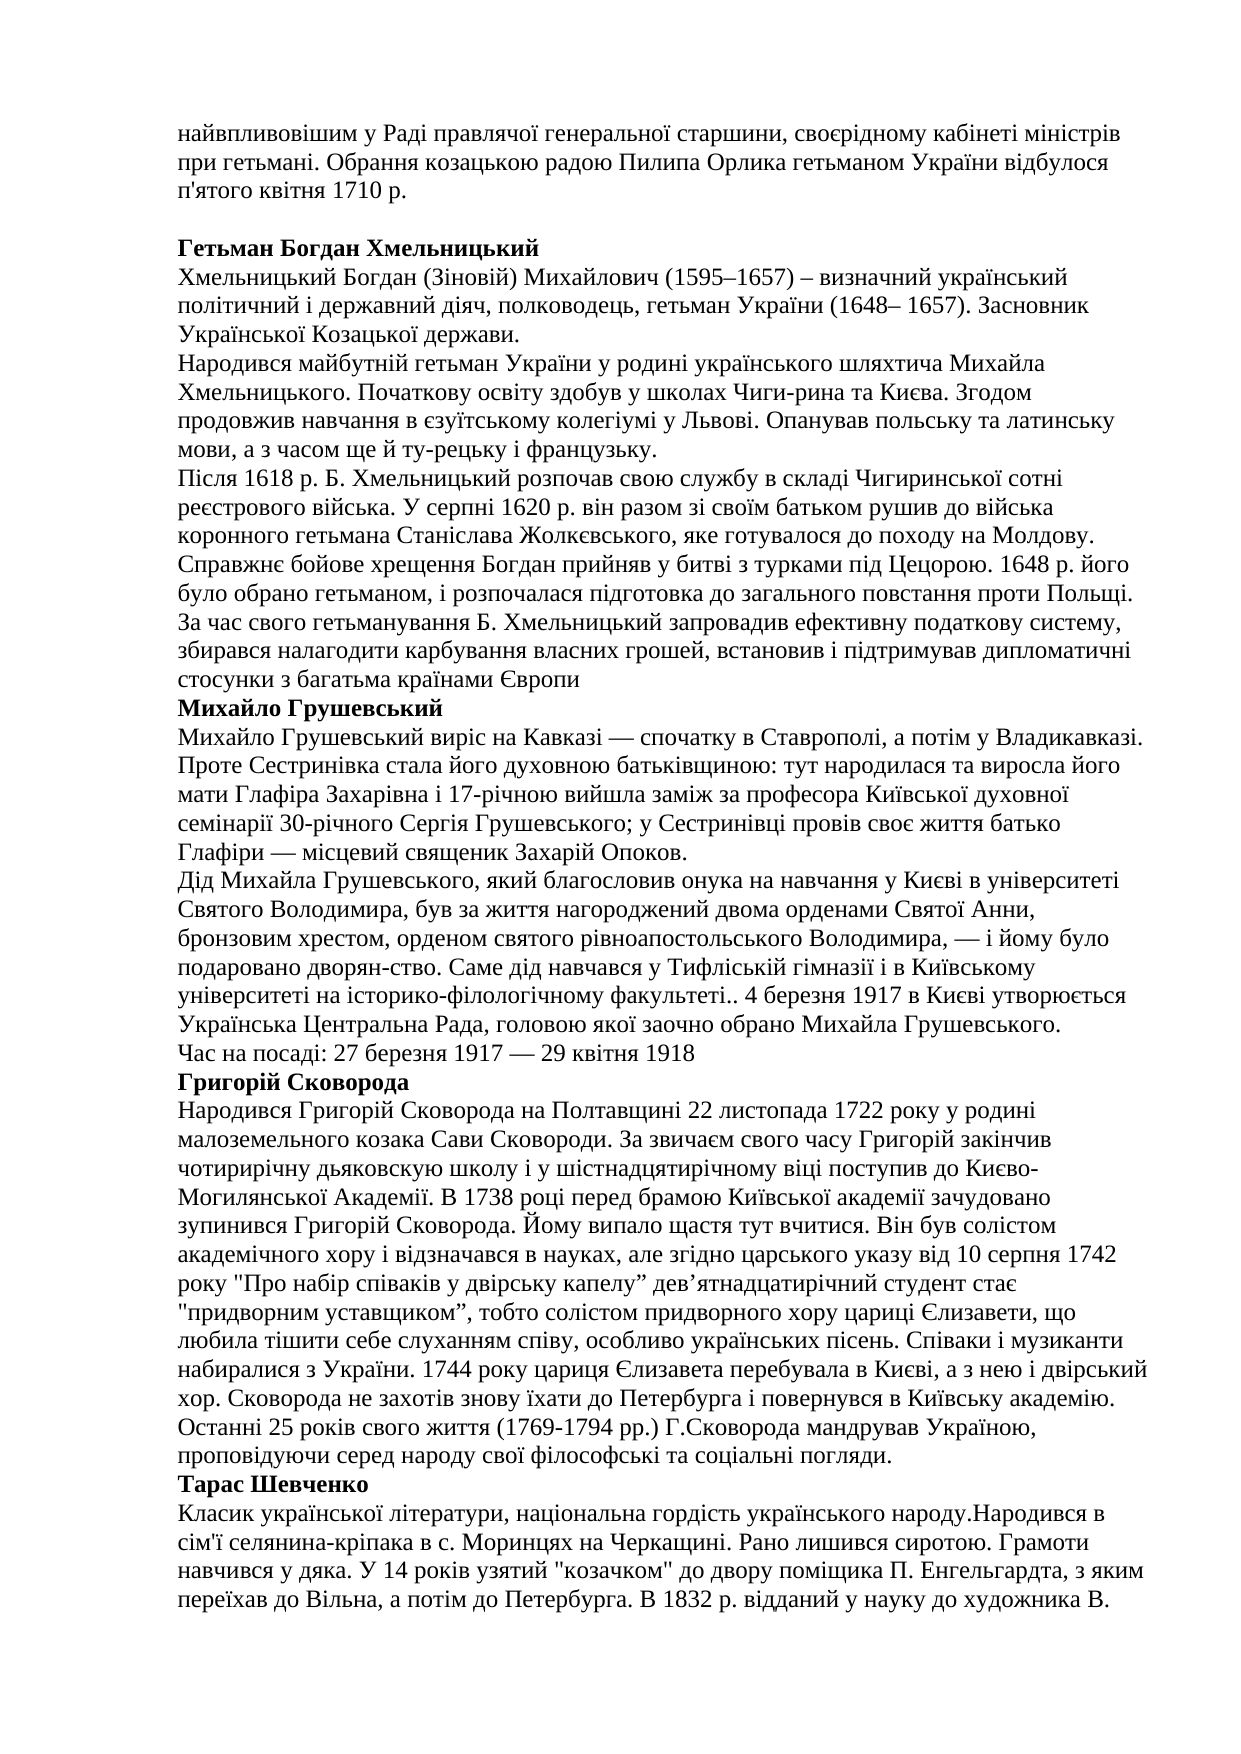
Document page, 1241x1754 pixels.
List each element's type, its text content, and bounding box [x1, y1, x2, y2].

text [177, 1469, 1152, 1613]
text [177, 118, 1152, 693]
text Григорій Сковорода Народився Григорій Сковорода на Полтавщині 22 листопада 1722 року у родині малоземельного козака Сави Сковороди. За звичаєм свого часу Григорій закінчив чотирирічну дьяковскую школу і у шістнадцятирічному віці поступив до Києво-Могилянської Академії. В 1738 році перед брамою Київської академії зачудовано зупинився Григорій Сковорода. Йому випало щастя тут вчитися. Він був солістом академічного хору і відзначався в науках, але згідно царського указу від 10 серпня 1742 року "Про набір співаків у двірську капелу” дев’ятнадцатирічний студент стає "придворним уставщиком”, тобто солістом придворного хору цариці Єлизавети, що любила тішити себе слуханням співу, особливо українських пісень. Співаки і музиканти набиралися з України. 1744 року цариця Єлизавета перебувала в Києві, а з нею і двірський хор. Сковорода не захотів знову їхати до Петербурга і повернувся в Київську академію. Останні 25 років свого життя (1769-1794 рр.) Г.Сковорода мандрував Україною, проповідуючи серед народу свої філософські та соціальні погляди. [177, 1067, 1152, 1469]
text Михайло Грушевський Михайло Грушевський виріс на Кавказі — спочатку в Ставрополі, а потім у Владикавказі. Проте Сестринівка стала його духовною батьківщиною: тут народилася та виросла його мати Глафіра Захарівна і 17-річною вийшла заміж за професора Київської духовної семінарії 30-річного Сергія Грушевського; у Сестринівці провів своє життя батько Глафіри — місцевий священик Захарій Опоков. Дід Михайла Грушевського, який благословив онука на навчання у Києві в університеті Святого Володимира, був за життя нагороджений двома орденами Святої Анни, бронзовим хрестом, орденом святого рівноапостольського Володимира, — і йому було подаровано дворян-ство. Саме дід навчався у Тифліській гімназії і в Київському університеті на історико-філологічному факультеті.. 4 березня 1917 в Києві утворюється Українська Центральна Рада, головою якої заочно обрано Михайла Грушевського. Час на посаді: 27 березня 1917 — 29 квітня 1918 [177, 693, 1152, 1067]
